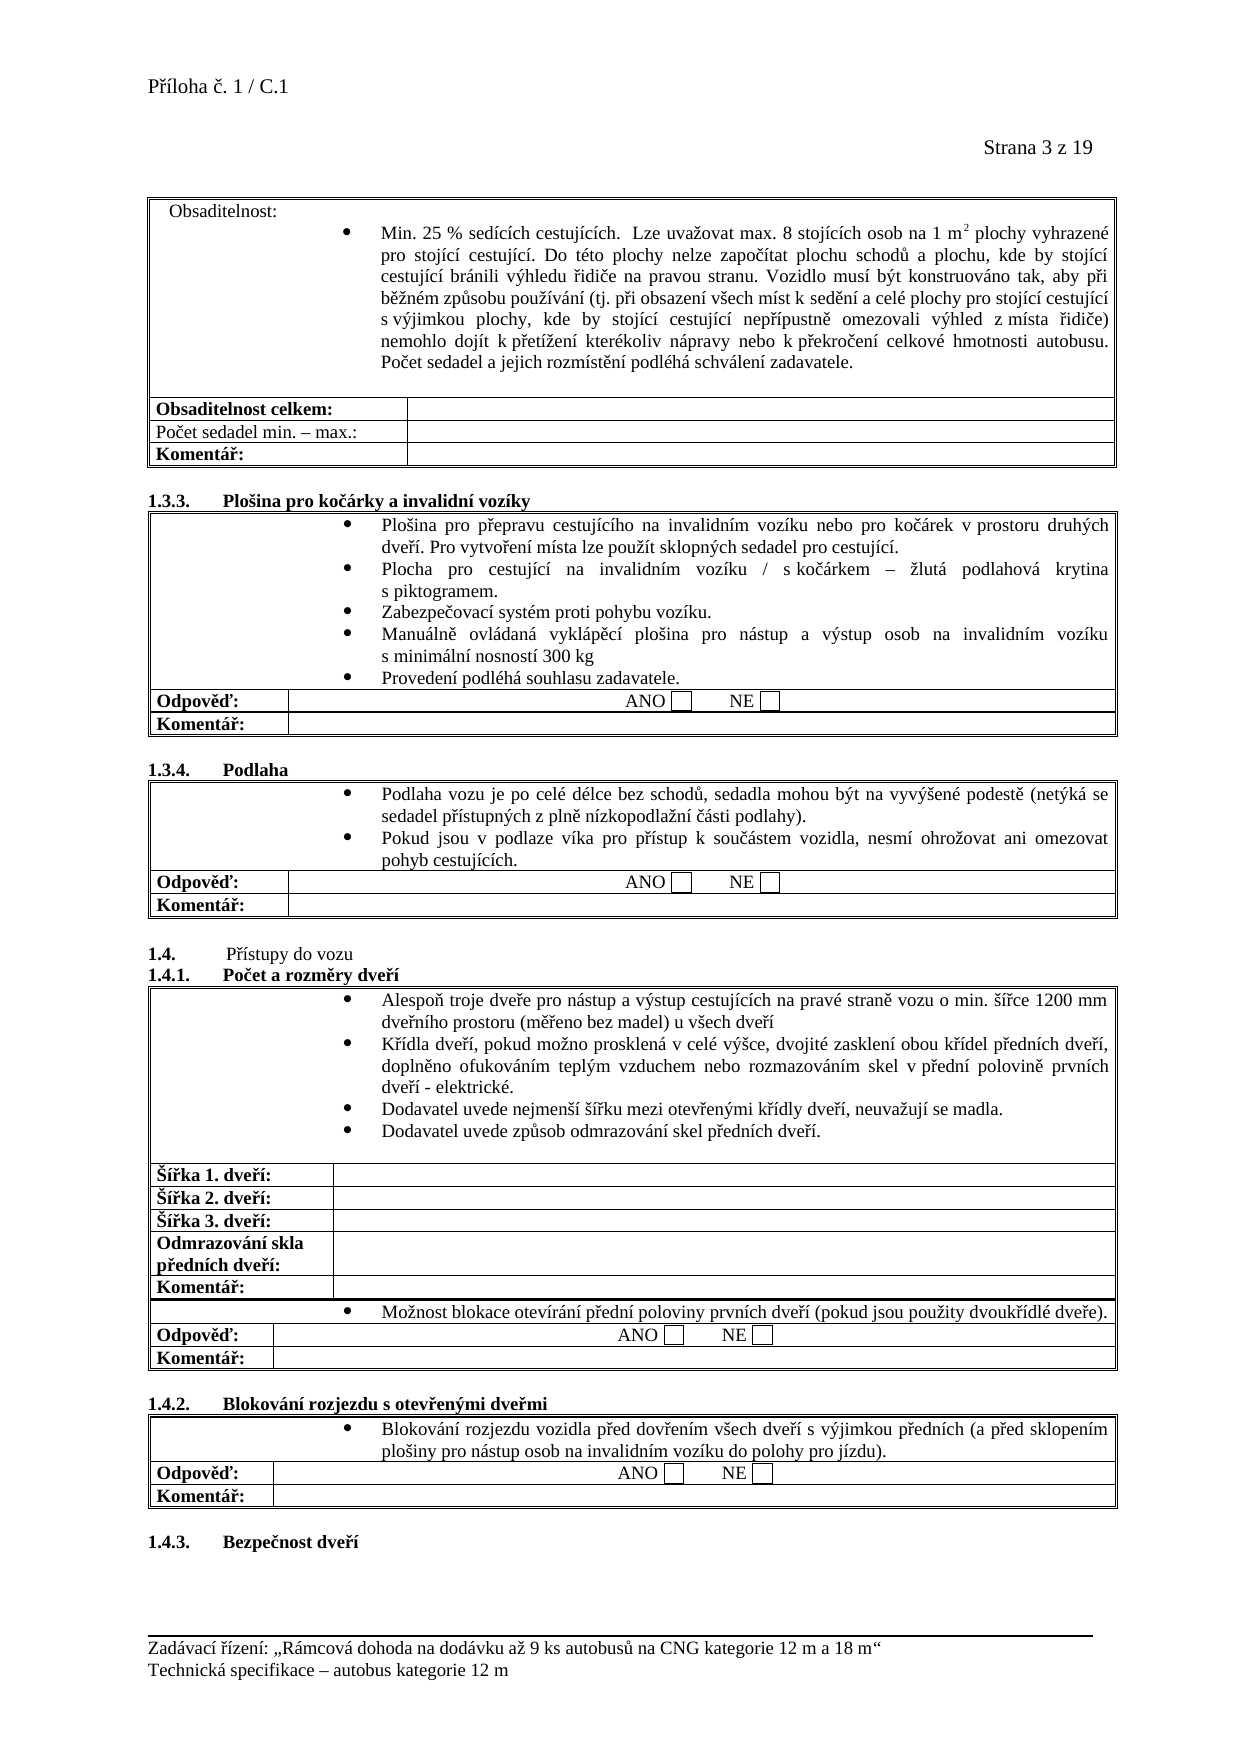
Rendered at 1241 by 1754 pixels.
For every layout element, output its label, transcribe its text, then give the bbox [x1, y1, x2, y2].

table_header Plošina pro přepravu cestujícího na invalidním vozíku nebo pro kočárek v prostoru druhých dveří. Pro vytvoření místa lze použít sklopných sedadel pro cestující. Plocha pro cestující na invalidním vozíku / s kočárkem – žlutá podlahová krytina s piktogramem. Zabezpečovací systém proti pohybu vozíku. Manuálně ovládaná vyklápěcí plošina pro nástup a výstup osob na invalidním vozíku s minimální nosností 300 kg Provedení podléhá souhlasu zadavatele. [151, 514, 1115, 689]
table_header Podlaha vozu je po celé délce bez schodů, sedadla mohou být na vyvýšené podestě (netýká se sedadel přístupných z plně nízkopodlažní části podlahy). Pokud jsou v podlaze víka pro přístup k součástem vozidla, nesmí ohrožovat ani omezovat pohyb cestujících. [151, 783, 1115, 870]
table_cell Počet sedadel min. – max.: [150, 421, 407, 442]
table_cell Komentář: [151, 1276, 333, 1298]
table_cell ANO NE [274, 1462, 1115, 1484]
table_cell [408, 421, 1114, 442]
table_cell Možnost blokace otevírání přední poloviny prvních dveří (pokud jsou použity dvoukřídlé dveře). [151, 1301, 1115, 1323]
table_cell [274, 1485, 1115, 1506]
table_cell [274, 1347, 1115, 1368]
table_cell Odpověď: [151, 690, 288, 711]
subtitle Blokování rozjezdu s otevřenými dveřmi [148, 1393, 1093, 1414]
table_cell ANO NE [274, 1324, 1115, 1346]
table_cell Šířka 3. dveří: [151, 1210, 333, 1231]
table_cell Komentář: [150, 443, 407, 465]
table_cell Komentář: [151, 1347, 273, 1368]
table_cell [289, 894, 1115, 916]
list Přístupy do vozu [148, 943, 1093, 964]
table_cell [408, 443, 1114, 465]
table_cell Komentář: [151, 894, 288, 916]
table_cell Komentář: [151, 713, 288, 734]
table_cell Komentář: [151, 1485, 273, 1506]
subtitle Plošina pro kočárky a invalidní vozíky [148, 489, 1093, 511]
table_cell Šířka 2. dveří: [151, 1187, 333, 1208]
subtitle Bezpečnost dveří [148, 1531, 1093, 1552]
table_cell [334, 1164, 1115, 1186]
table_cell ANO NE [289, 690, 1115, 711]
table_cell [289, 713, 1115, 734]
table_cell [408, 398, 1114, 419]
table_cell Obsaditelnost celkem: [150, 398, 407, 419]
table_cell Odmrazování skla předních dveří: [151, 1232, 333, 1275]
table_cell [334, 1232, 1115, 1275]
table_cell Odpověď: [151, 1462, 273, 1484]
table_cell Odpověď: [151, 871, 288, 893]
subtitle Počet a rozměry dveří [148, 964, 1093, 986]
table_header Alespoň troje dveře pro nástup a výstup cestujících na pravé straně vozu o min. šířce 1200 mm dveřního prostoru (měřeno bez madel) u všech dveří Křídla dveří, pokud možno prosklená v celé výšce, dvojité zasklení obou křídel předních dveří, doplněno ofukováním teplým vzduchem nebo rozmazováním skel v přední polovině prvních dveří - elektrické. Dodavatel uvede nejmenší šířku mezi otevřenými křídly dveří, neuvažují se madla. Dodavatel uvede způsob odmrazování skel předních dveří. [151, 989, 1115, 1163]
subtitle Podlaha [148, 759, 1093, 780]
table_cell [334, 1276, 1115, 1298]
table_header Blokování rozjezdu vozidla před dovřením všech dveří s výjimkou předních (a před sklopením plošiny pro nástup osob na invalidním vozíku do polohy pro jízdu). [151, 1418, 1115, 1461]
table_cell [334, 1187, 1115, 1208]
table_cell [334, 1210, 1115, 1231]
table_cell ANO NE [289, 871, 1115, 893]
table_header Obsaditelnost: Min. 25 % sedících cestujících. Lze uvažovat max. 8 stojících osob na 1 m2 plochy vyhrazené pro stojící cestující. Do této plochy nelze započítat plochu schodů a plochu, kde by stojící cestující bránili výhledu řidiče na pravou stranu. Vozidlo musí být konstruováno tak, aby při běžném způsobu používání (tj. při obsazení všech míst k sedění a celé plochy pro stojící cestující s výjimkou plochy, kde by stojící cestující nepřípustně omezovali výhled z místa řidiče) nemohlo dojít k přetížení kterékoliv nápravy nebo k překročení celkové hmotnosti autobusu. Počet sedadel a jejich rozmístění podléhá schválení zadavatele. [150, 200, 1114, 397]
table_cell Odpověď: [151, 1324, 273, 1346]
table_cell Šířka 1. dveří: [151, 1164, 333, 1186]
